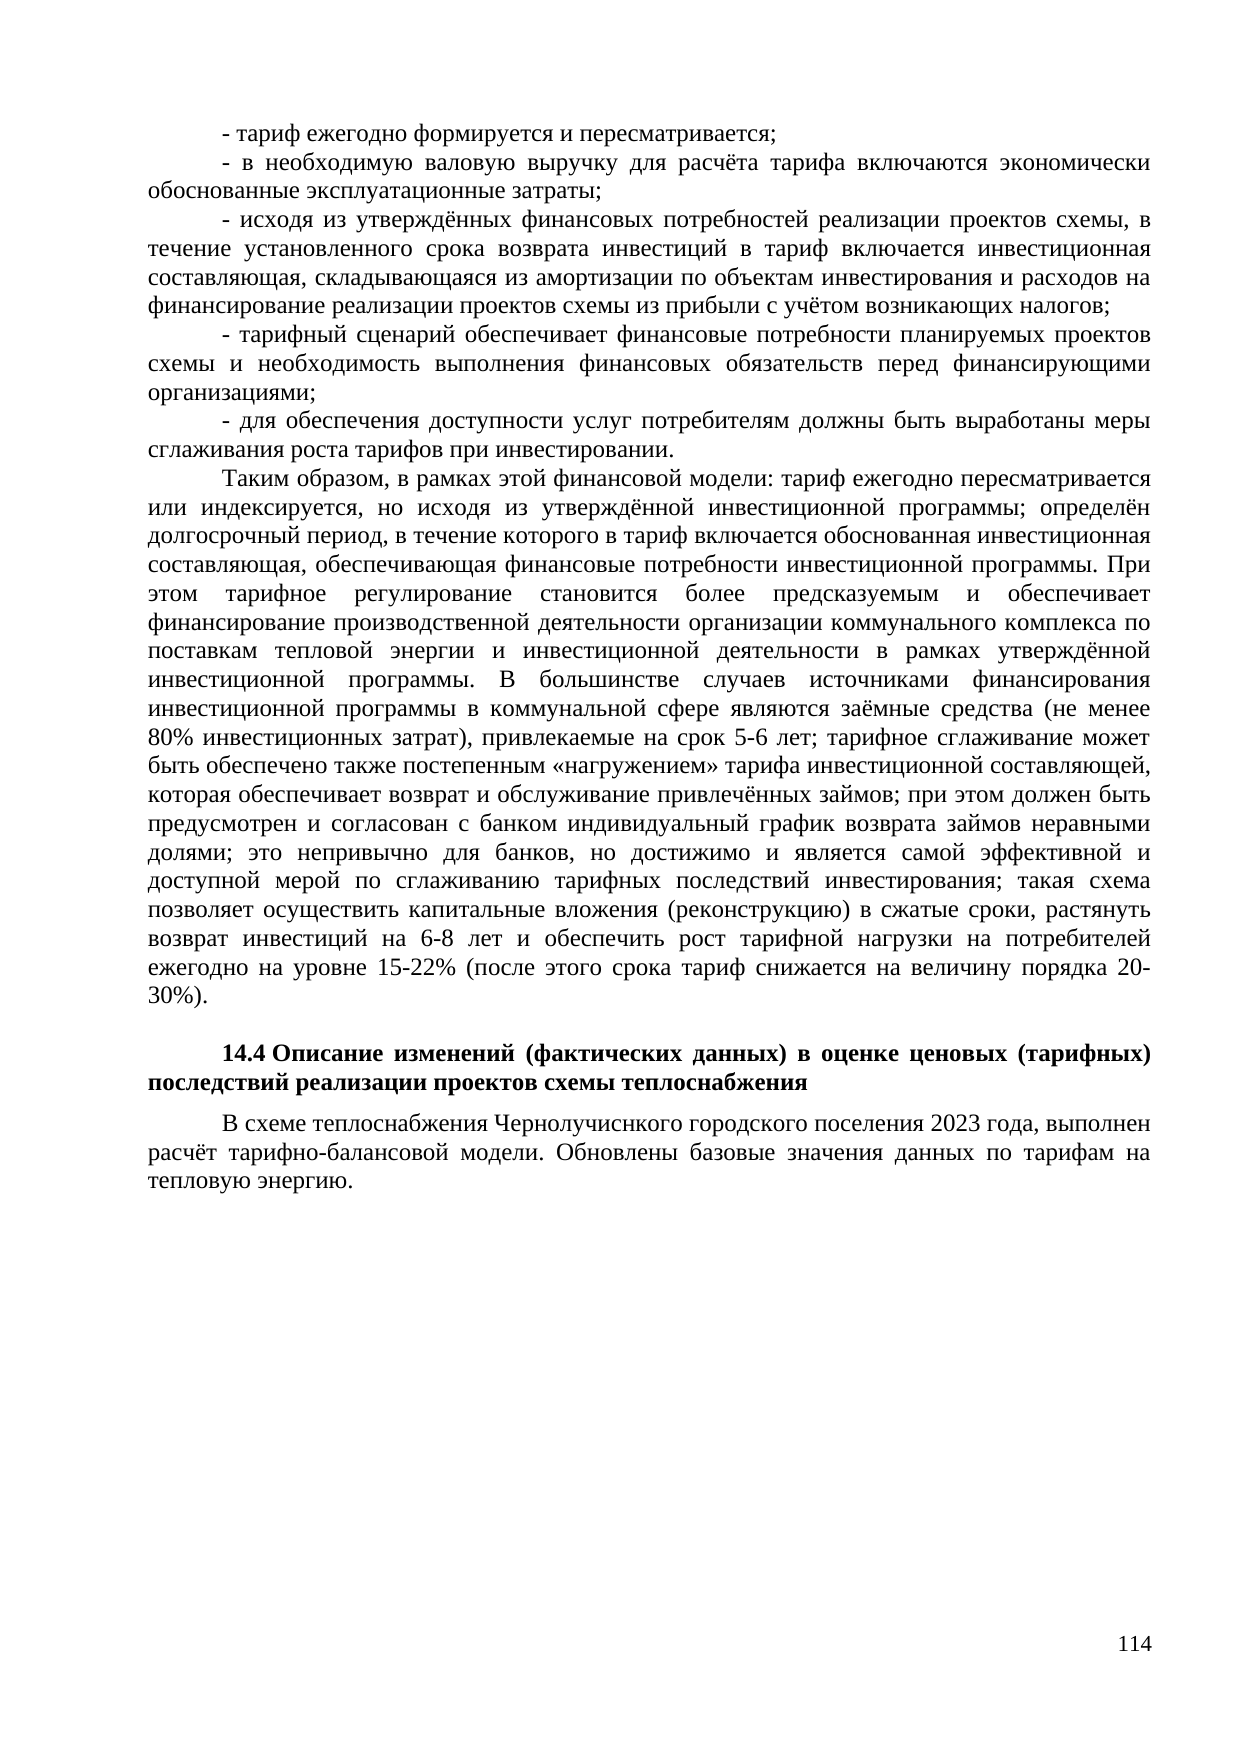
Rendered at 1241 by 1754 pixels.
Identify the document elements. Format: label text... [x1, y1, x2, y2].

text Таким образом, в рамках этой финансовой модели: тариф ежегодно пересматривается или индексируется, но исходя из утверждённой инвестиционной программы; определён долгосрочный период, в течение которого в тариф включается обоснованная инвестиционная составляющая, обеспечивающая финансовые потребности инвестиционной программы. При этом тарифное регулирование становится более предсказуемым и обеспечивает финансирование производственной деятельности организации коммунального комплекса по поставкам тепловой энергии и инвестиционной деятельности в рамках утверждённой инвестиционной программы. В большинстве случаев источниками финансирования инвестиционной программы в коммунальной сфере являются заёмные средства (не менее 80% инвестиционных затрат), привлекаемые на срок 5-6 лет; тарифное сглаживание может быть обеспечено также постепенным «нагружением» тарифа инвестиционной составляющей, которая обеспечивает возврат и обслуживание привлечённых займов; при этом должен быть предусмотрен и согласован с банком индивидуальный график возврата займов неравными долями; это непривычно для банков, но достижимо и является самой эффективной и доступной мерой по сглаживанию тарифных последствий инвестирования; такая схема позволяет осуществить капитальные вложения (реконструкцию) в сжатые сроки, растянуть возврат инвестиций на 6-8 лет и обеспечить рост тарифной нагрузки на потребителей ежегодно на уровне 15-22% (после этого срока тариф снижается на величину порядка 20-30%). [148, 463, 1152, 1009]
text - тарифный сценарий обеспечивает финансовые потребности планируемых проектов схемы и необходимость выполнения финансовых обязательств перед финансирующими организациями; [148, 319, 1152, 406]
text - исходя из утверждённых финансовых потребностей реализации проектов схемы, в течение установленного срока возврата инвестиций в тариф включается инвестиционная составляющая, складывающаяся из амортизации по объектам инвестирования и расходов на финансирование реализации проектов схемы из прибыли с учётом возникающих налогов; [148, 204, 1152, 319]
text В схеме теплоснабжения Чернолучиснкого городского поселения 2023 года, выполнен расчёт тарифно-балансовой модели. Обновлены базовые значения данных по тарифам на тепловую энергию. [148, 1108, 1152, 1194]
subtitle Описание изменений (фактических данных) в оценке ценовых (тарифных) последствий реализации проектов схемы теплоснабжения [148, 1038, 1152, 1096]
text - тариф ежегодно формируется и пересматривается; [148, 118, 1152, 147]
text - для обеспечения доступности услуг потребителям должны быть выработаны меры сглаживания роста тарифов при инвестировании. [148, 406, 1152, 463]
text - в необходимую валовую выручку для расчёта тарифа включаются экономически обоснованные эксплуатационные затраты; [148, 147, 1152, 204]
